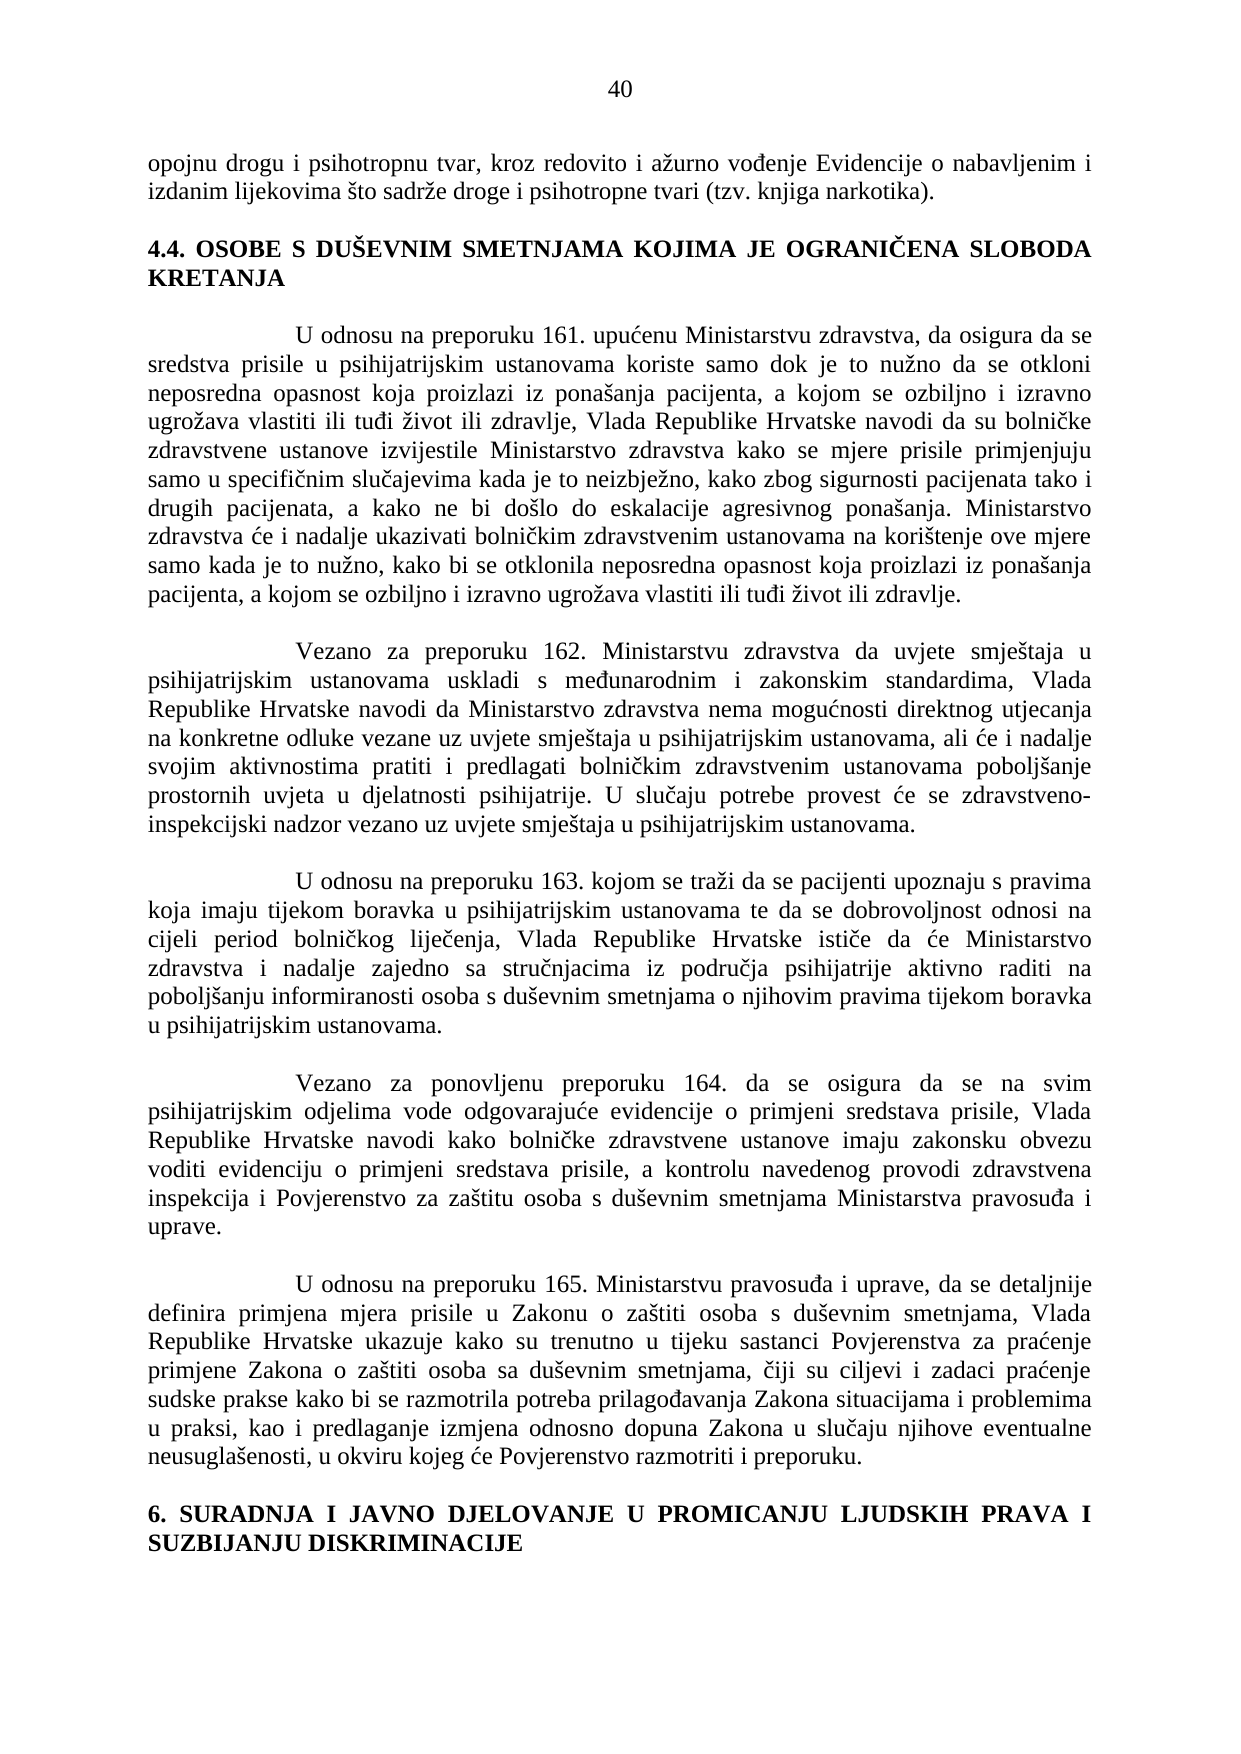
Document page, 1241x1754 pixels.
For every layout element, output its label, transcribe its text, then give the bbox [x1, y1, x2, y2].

text U odnosu na preporuku 163. kojom se traži da se pacijenti upoznaju s pravima koja imaju tijekom boravka u psihijatrijskim ustanovama te da se dobrovoljnost odnosi na cijeli period bolničkog liječenja, Vlada Republike Hrvatske ističe da će Ministarstvo zdravstva i nadalje zajedno sa stručnjacima iz područja psihijatrije aktivno raditi na poboljšanju informiranosti osoba s duševnim smetnjama o njihovim pravima tijekom boravka u psihijatrijskim ustanovama. [148, 866, 1093, 1039]
text Vezano za ponovljenu preporuku 164. da se osigura da se na svim psihijatrijskim odjelima vode odgovarajuće evidencije o primjeni sredstava prisile, Vlada Republike Hrvatske navodi kako bolničke zdravstvene ustanove imaju zakonsku obvezu voditi evidenciju o primjeni sredstava prisile, a kontrolu navedenog provodi zdravstvena inspekcija i Povjerenstvo za zaštitu osoba s duševnim smetnjama Ministarstva pravosuđa i uprave. [148, 1068, 1093, 1240]
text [148, 148, 1093, 205]
text U odnosu na preporuku 165. Ministarstvu pravosuđa i uprave, da se detaljnije definira primjena mjera prisile u Zakonu o zaštiti osoba s duševnim smetnjama, Vlada Republike Hrvatske ukazuje kako su trenutno u tijeku sastanci Povjerenstva za praćenje primjene Zakona o zaštiti osoba sa duševnim smetnjama, čiji su ciljevi i zadaci praćenje sudske prakse kako bi se razmotrila potreba prilagođavanja Zakona situacijama i problemima u praksi, kao i predlaganje izmjena odnosno dopuna Zakona u slučaju njihove eventualne neusuglašenosti, u okviru kojeg će Povjerenstvo razmotriti i preporuku. [148, 1269, 1093, 1470]
text 6. SURADNJA I JAVNO DJELOVANJE U PROMICANJU LJUDSKIH PRAVA I SUZBIJANJU DISKRIMINACIJE [148, 1499, 1093, 1556]
text Vezano za preporuku 162. Ministarstvu zdravstva da uvjete smještaja u psihijatrijskim ustanovama uskladi s međunarodnim i zakonskim standardima, Vlada Republike Hrvatske navodi da Ministarstvo zdravstva nema mogućnosti direktnog utjecanja na konkretne odluke vezane uz uvjete smještaja u psihijatrijskim ustanovama, ali će i nadalje svojim aktivnostima pratiti i predlagati bolničkim zdravstvenim ustanovama poboljšanje prostornih uvjeta u djelatnosti psihijatrije. U slučaju potrebe provest će se zdravstveno-inspekcijski nadzor vezano uz uvjete smještaja u psihijatrijskim ustanovama. [148, 636, 1093, 838]
text U odnosu na preporuku 161. upućenu Ministarstvu zdravstva, da osigura da se sredstva prisile u psihijatrijskim ustanovama koriste samo dok je to nužno da se otkloni neposredna opasnost koja proizlazi iz ponašanja pacijenta, a kojom se ozbiljno i izravno ugrožava vlastiti ili tuđi život ili zdravlje, Vlada Republike Hrvatske navodi da su bolničke zdravstvene ustanove izvijestile Ministarstvo zdravstva kako se mjere prisile primjenjuju samo u specifičnim slučajevima kada je to neizbježno, kako zbog sigurnosti pacijenata tako i drugih pacijenata, a kako ne bi došlo do eskalacije agresivnog ponašanja. Ministarstvo zdravstva će i nadalje ukazivati bolničkim zdravstvenim ustanovama na korištenje ove mjere samo kada je to nužno, kako bi se otklonila neposredna opasnost koja proizlazi iz ponašanja pacijenta, a kojom se ozbiljno i izravno ugrožava vlastiti ili tuđi život ili zdravlje. [148, 320, 1093, 608]
text 4.4. OSOBE S DUŠEVNIM SMETNJAMA KOJIMA JE OGRANIČENA SLOBODA KRETANJA [148, 234, 1093, 291]
